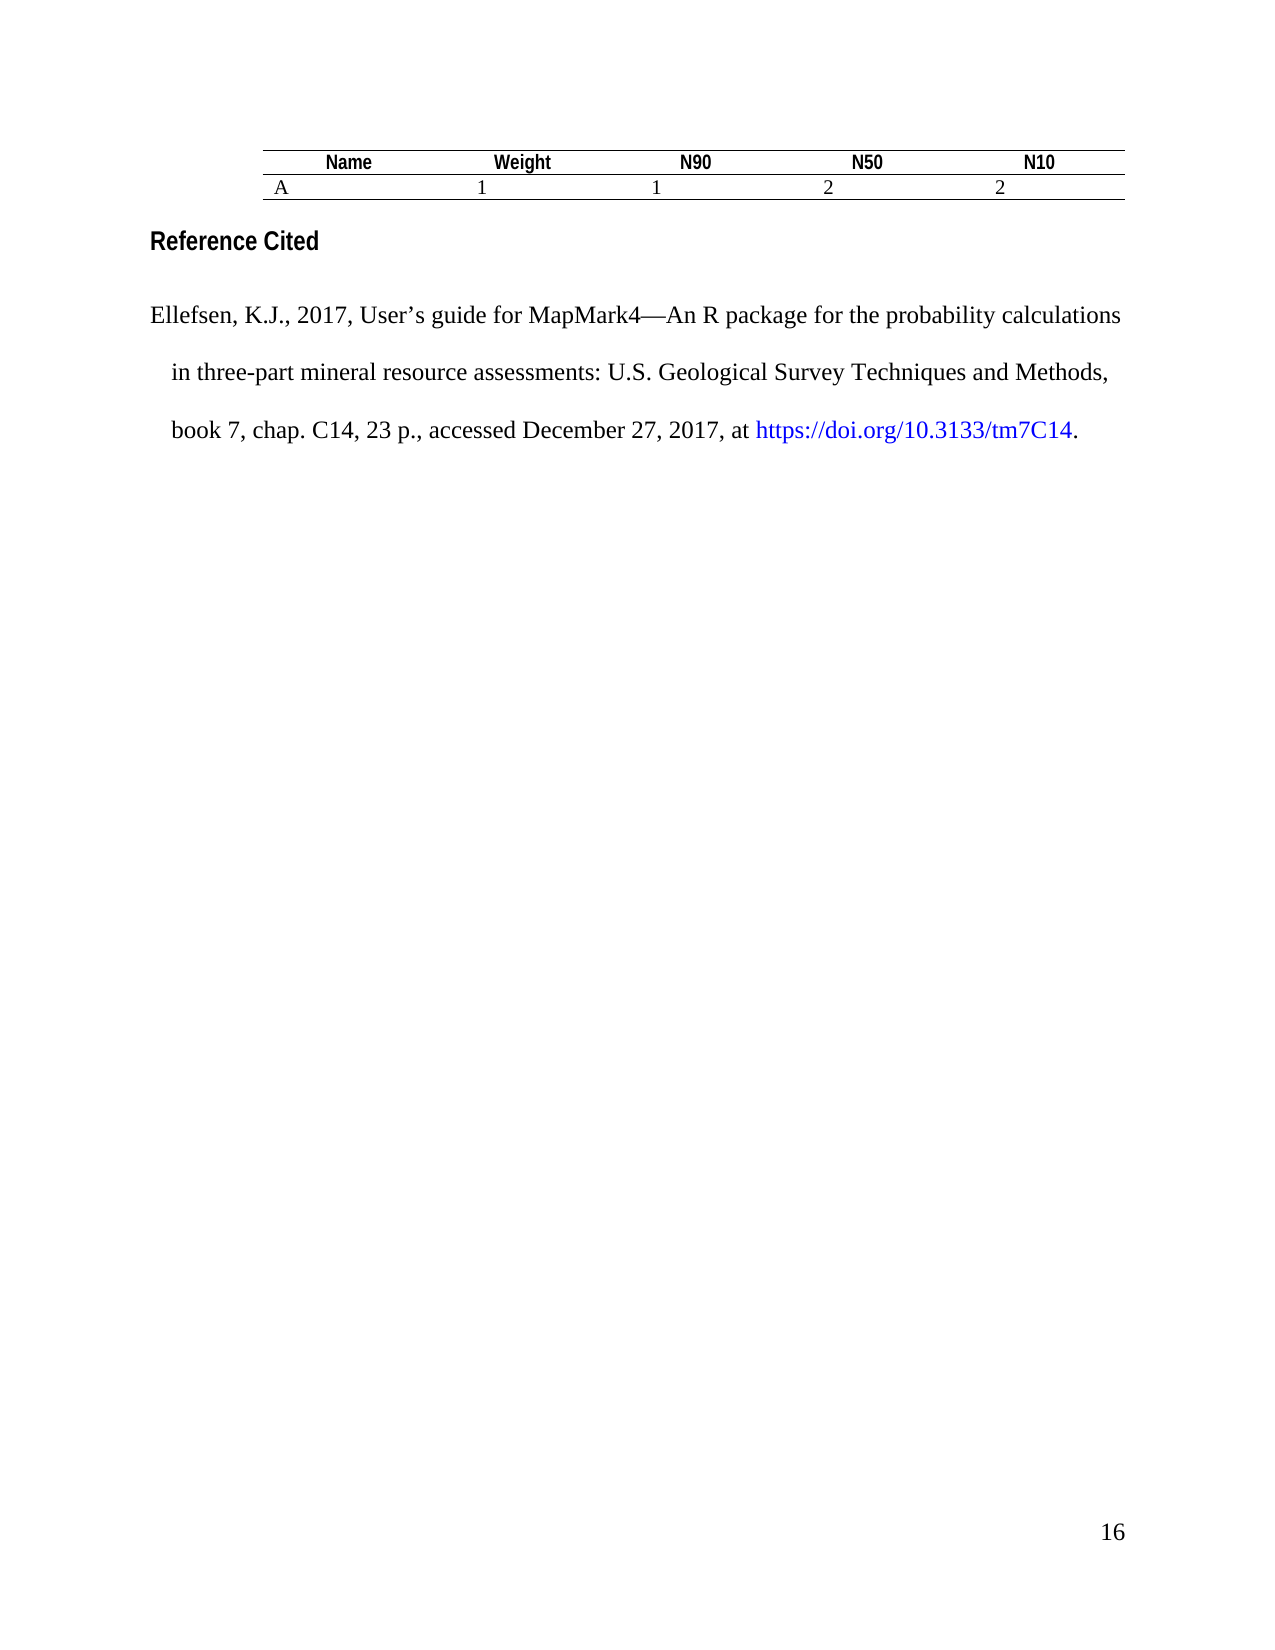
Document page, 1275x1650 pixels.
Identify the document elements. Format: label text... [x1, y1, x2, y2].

table_cell 1 [435, 175, 609, 199]
table_cell 1 [610, 175, 781, 199]
table_header Name [263, 151, 435, 174]
table_header Weight [435, 151, 609, 174]
table_cell A [263, 175, 435, 199]
table_header N50 [781, 151, 953, 174]
table_header N10 [953, 151, 1125, 174]
subtitle Reference Cited [150, 225, 1125, 256]
table_header N90 [610, 151, 781, 174]
text Ellefsen, K.J., 2017, User’s guide for MapMark4—An R package for the probability calculations in three-part mineral resource assessments: U.S. Geological Survey Techniques and Methods, book 7, chap. C14, 23 p., accessed December 27, 2017, at https://doi.org/10.3133/tm7C14. [150, 300, 1125, 443]
table_cell 2 [953, 175, 1125, 199]
table_cell 2 [781, 175, 953, 199]
